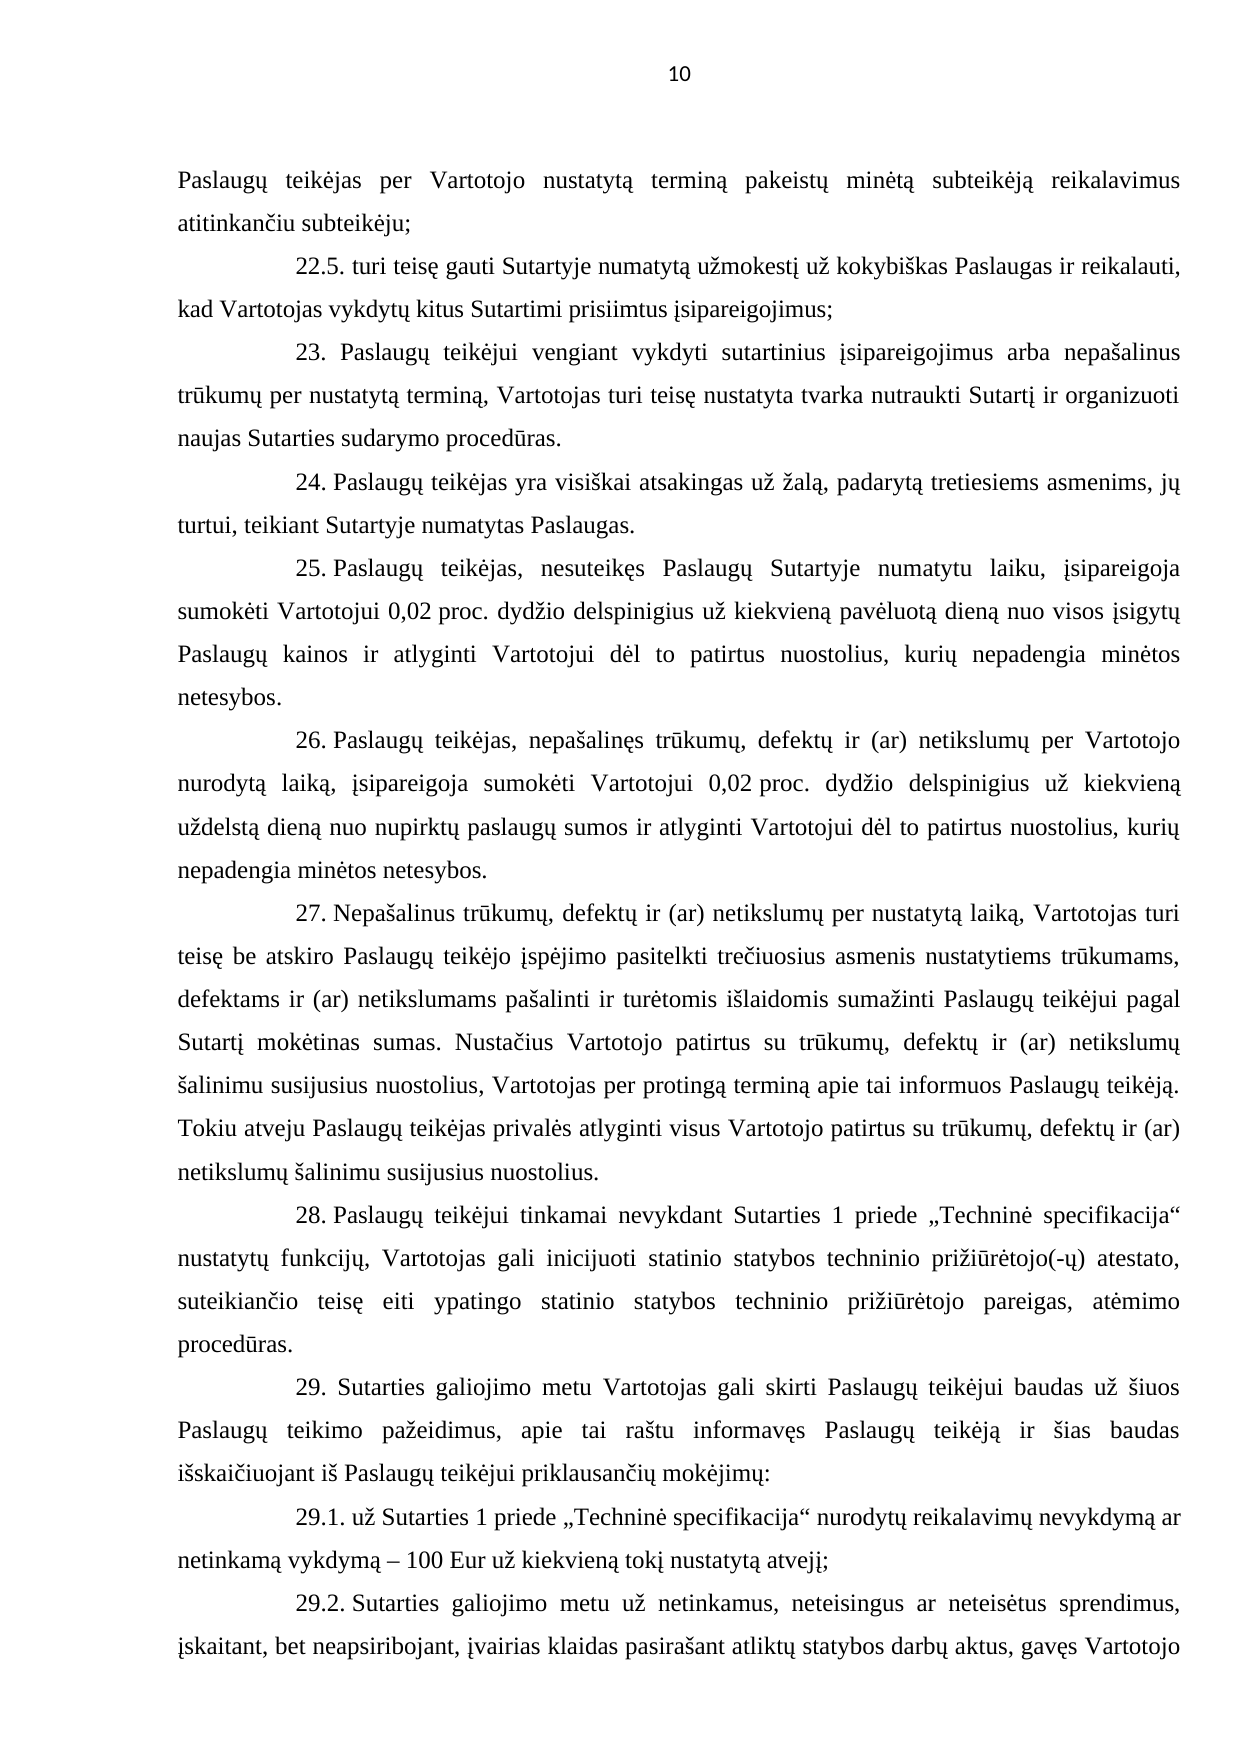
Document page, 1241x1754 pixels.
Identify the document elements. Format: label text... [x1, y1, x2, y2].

text 22.5. turi teisę gauti Sutartyje numatytą užmokestį už kokybiškas Paslaugas ir reikalauti, kad Vartotojas vykdytų kitus Sutartimi prisiimtus įsipareigojimus; [177, 251, 1181, 323]
text 29.1. už Sutarties 1 priede „Techninė specifikacija“ nurodytų reikalavimų nevykdymą ar netinkamą vykdymą – 100 Eur už kiekvieną tokį nustatytą atvejį; [177, 1502, 1181, 1573]
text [177, 1588, 1181, 1660]
text 24. Paslaugų teikėjas yra visiškai atsakingas už žalą, padarytą tretiesiems asmenims, jų turtui, teikiant Sutartyje numatytas Paslaugas. [177, 467, 1181, 538]
text 27. Nepašalinus trūkumų, defektų ir (ar) netikslumų per nustatytą laiką, Vartotojas turi teisę be atskiro Paslaugų teikėjo įspėjimo pasitelkti trečiuosius asmenis nustatytiems trūkumams, defektams ir (ar) netikslumams pašalinti ir turėtomis išlaidomis sumažinti Paslaugų teikėjui pagal Sutartį mokėtinas sumas. Nustačius Vartotojo patirtus su trūkumų, defektų ir (ar) netikslumų šalinimu susijusius nuostolius, Vartotojas per protingą terminą apie tai informuos Paslaugų teikėją. Tokiu atveju Paslaugų teikėjas privalės atlyginti visus Vartotojo patirtus su trūkumų, defektų ir (ar) netikslumų šalinimu susijusius nuostolius. [177, 898, 1181, 1185]
text 26. Paslaugų teikėjas, nepašalinęs trūkumų, defektų ir (ar) netikslumų per Vartotojo nurodytą laiką, įsipareigoja sumokėti Vartotojui 0,02 proc. dydžio delspinigius už kiekvieną uždelstą dieną nuo nupirktų paslaugų sumos ir atlyginti Vartotojui dėl to patirtus nuostolius, kurių nepadengia minėtos netesybos. [177, 725, 1181, 883]
text 25. Paslaugų teikėjas, nesuteikęs Paslaugų Sutartyje numatytu laiku, įsipareigoja sumokėti Vartotojui 0,02 proc. dydžio delspinigius už kiekvieną pavėluotą dieną nuo visos įsigytų Paslaugų kainos ir atlyginti Vartotojui dėl to patirtus nuostolius, kurių nepadengia minėtos netesybos. [177, 553, 1181, 711]
text 29. Sutarties galiojimo metu Vartotojas gali skirti Paslaugų teikėjui baudas už šiuos Paslaugų teikimo pažeidimus, apie tai raštu informavęs Paslaugų teikėją ir šias baudas išskaičiuojant iš Paslaugų teikėjui priklausančių mokėjimų: [177, 1372, 1181, 1487]
text 28. Paslaugų teikėjui tinkamai nevykdant Sutarties 1 priede „Techninė specifikacija“ nustatytų funkcijų, Vartotojas gali inicijuoti statinio statybos techninio prižiūrėtojo(-ų) atestato, suteikiančio teisę eiti ypatingo statinio statybos techninio prižiūrėtojo pareigas, atėmimo procedūras. [177, 1200, 1181, 1358]
text 23. Paslaugų teikėjui vengiant vykdyti sutartinius įsipareigojimus arba nepašalinus trūkumų per nustatytą terminą, Vartotojas turi teisę nustatyta tvarka nutraukti Sutartį ir organizuoti naujas Sutarties sudarymo procedūras. [177, 337, 1181, 452]
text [177, 165, 1181, 237]
